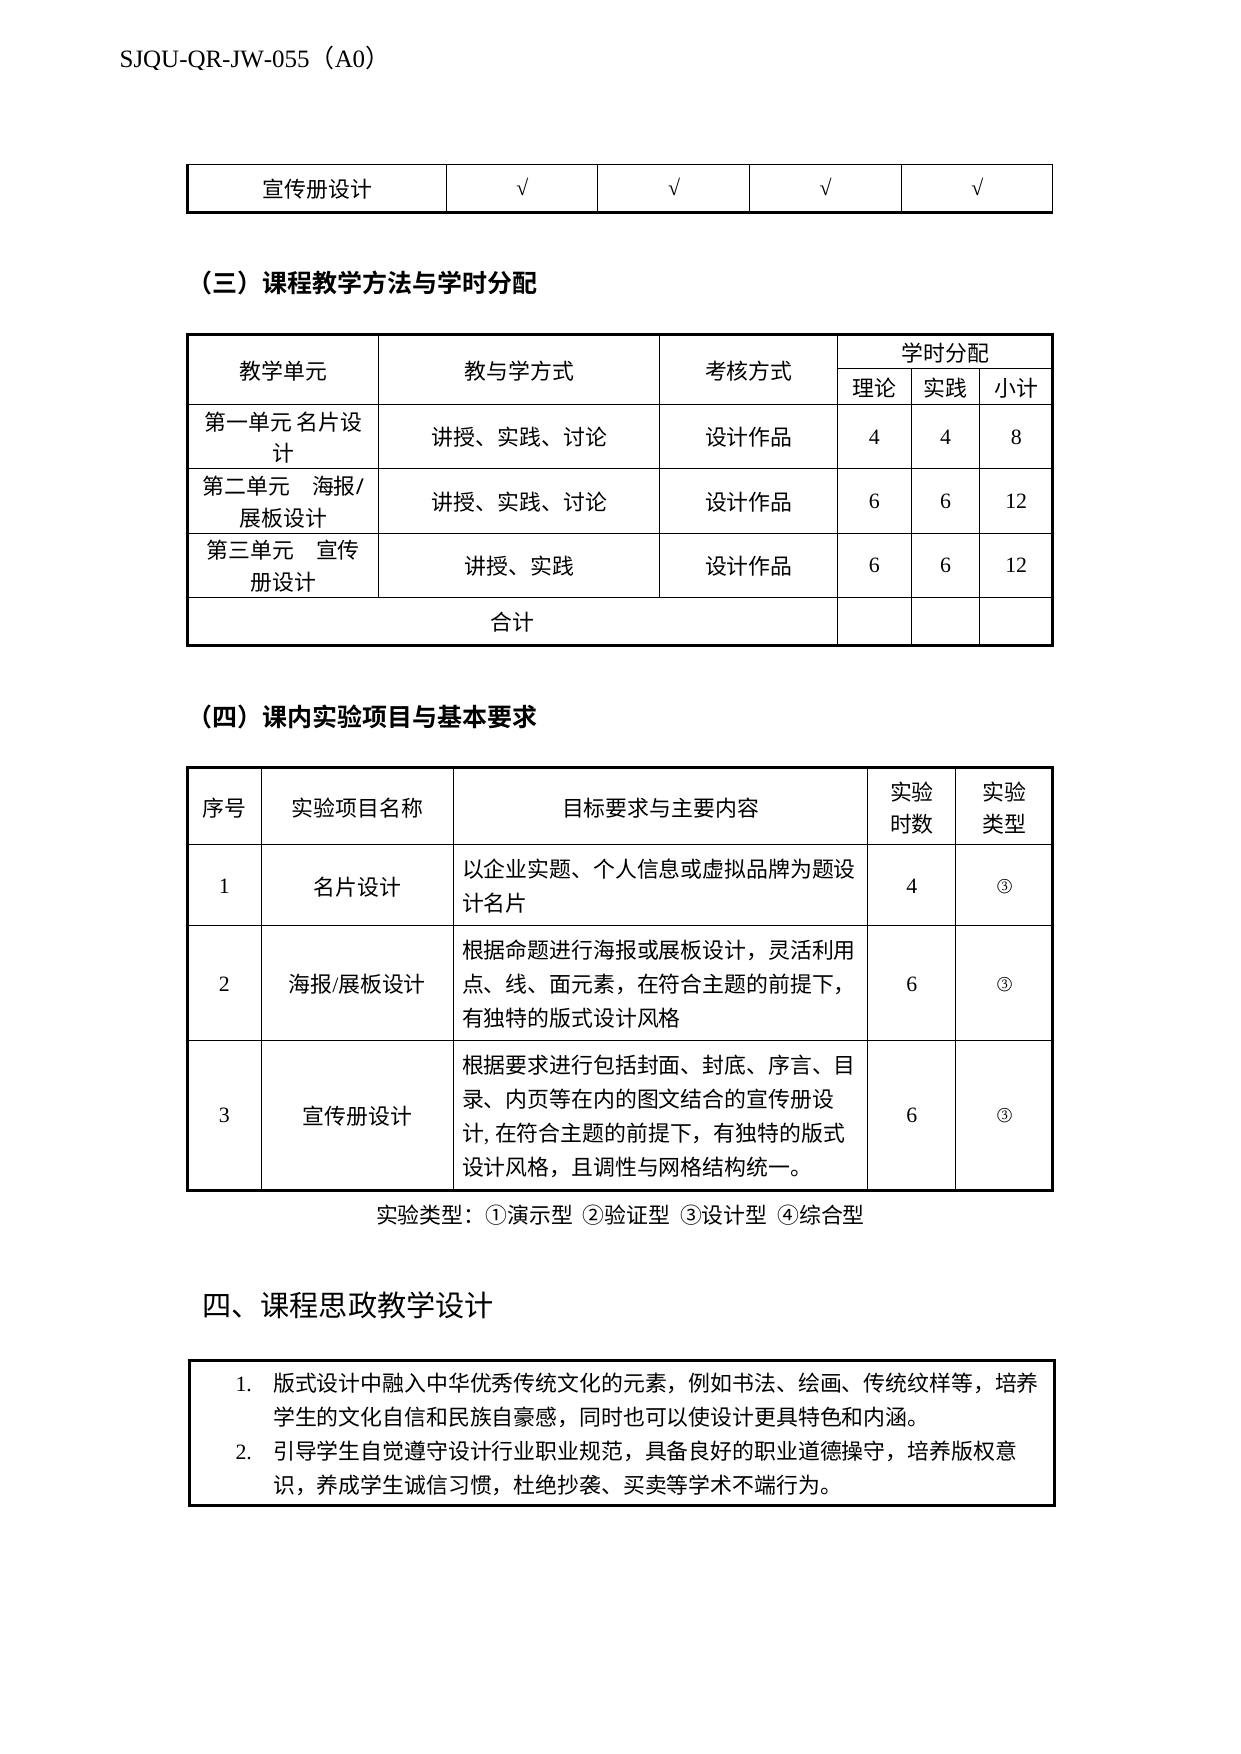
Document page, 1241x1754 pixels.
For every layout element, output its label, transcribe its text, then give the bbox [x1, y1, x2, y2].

table_cell 设计作品 [660, 534, 837, 597]
table_cell 小计 [980, 369, 1051, 403]
text （四）课内实验项目与基本要求 [187, 681, 1053, 749]
table_cell 第二单元 海报/展板设计 [189, 469, 378, 532]
table_cell 海报/展板设计 [262, 926, 453, 1040]
table_cell 实验类型：①演示型 ②验证型 ③设计型 ④综合型 [188, 1192, 1053, 1236]
table_cell 讲授、实践、讨论 [379, 405, 659, 468]
table_cell ③ [956, 1041, 1051, 1189]
table_cell √ [447, 165, 597, 211]
table_header 教与学方式 [379, 336, 659, 403]
table_cell 1 [189, 845, 261, 925]
table_header 考核方式 [660, 336, 837, 403]
table_header 实验项目名称 [262, 769, 453, 844]
table_cell 6 [838, 534, 911, 597]
table_cell 以企业实题、个人信息或虚拟品牌为题设计名片 [454, 845, 867, 925]
table_cell ③ [956, 845, 1051, 925]
table_cell 讲授、实践、讨论 [379, 469, 659, 532]
table_cell √ [750, 165, 901, 211]
table_cell 第三单元 宣传册设计 [189, 534, 378, 597]
table_cell 设计作品 [660, 469, 837, 532]
table_cell 名片设计 [262, 845, 453, 925]
table_header 序号 [189, 769, 261, 844]
table_cell 讲授、实践 [379, 534, 659, 597]
table_cell 宣传册设计 [189, 165, 446, 211]
table_cell 12 [980, 469, 1051, 532]
table_cell 理论 [838, 369, 911, 403]
table_cell 6 [912, 469, 979, 532]
table_cell [912, 598, 979, 644]
table_cell [980, 598, 1051, 644]
table_cell √ [598, 165, 749, 211]
table_header 教学单元 [189, 336, 378, 403]
table_cell 4 [912, 405, 979, 468]
table_cell 2 [189, 926, 261, 1040]
table_header 版式设计中融入中华优秀传统文化的元素，例如书法、绘画、传统纹样等，培养学生的文化自信和民族自豪感，同时也可以使设计更具特色和内涵。 引导学生自觉遵守设计行业职业规范，具备良好的职业道德操守，培养版权意识，养成学生诚信习惯，杜绝抄袭、买卖等学术不端行为。 [191, 1362, 1053, 1504]
table_cell 合计 [189, 598, 837, 644]
table_cell 12 [980, 534, 1051, 597]
table_cell ③ [956, 926, 1051, 1040]
table_cell 实践 [912, 369, 979, 403]
table_cell 6 [838, 469, 911, 532]
table_cell 根据要求进行包括封面、封底、序言、目录、内页等在内的图文结合的宣传册设计, 在符合主题的前提下，有独特的版式设计风格，且调性与网格结构统一。 [454, 1041, 867, 1189]
table_cell √ [902, 165, 1052, 211]
table_cell 第一单元 名片设计 [189, 405, 378, 468]
table_cell 6 [912, 534, 979, 597]
table_cell [838, 598, 911, 644]
table_header 学时分配 [838, 336, 1051, 368]
table_header 目标要求与主要内容 [454, 769, 867, 844]
table_cell 根据命题进行海报或展板设计，灵活利用点、线、面元素，在符合主题的前提下，有独特的版式设计风格 [454, 926, 867, 1040]
table_header 实验 类型 [956, 769, 1051, 844]
table_cell 6 [868, 1041, 955, 1189]
table_cell 6 [868, 926, 955, 1040]
text （三）课程教学方法与学时分配 [187, 248, 1053, 316]
table_cell 4 [838, 405, 911, 468]
table_cell 8 [980, 405, 1051, 468]
text 四、课程思政教学设计 [187, 1270, 1053, 1338]
table_cell 3 [189, 1041, 261, 1189]
table_cell 宣传册设计 [262, 1041, 453, 1189]
table_cell 4 [868, 845, 955, 925]
table_header 实验 时数 [868, 769, 955, 844]
table_cell 设计作品 [660, 405, 837, 468]
